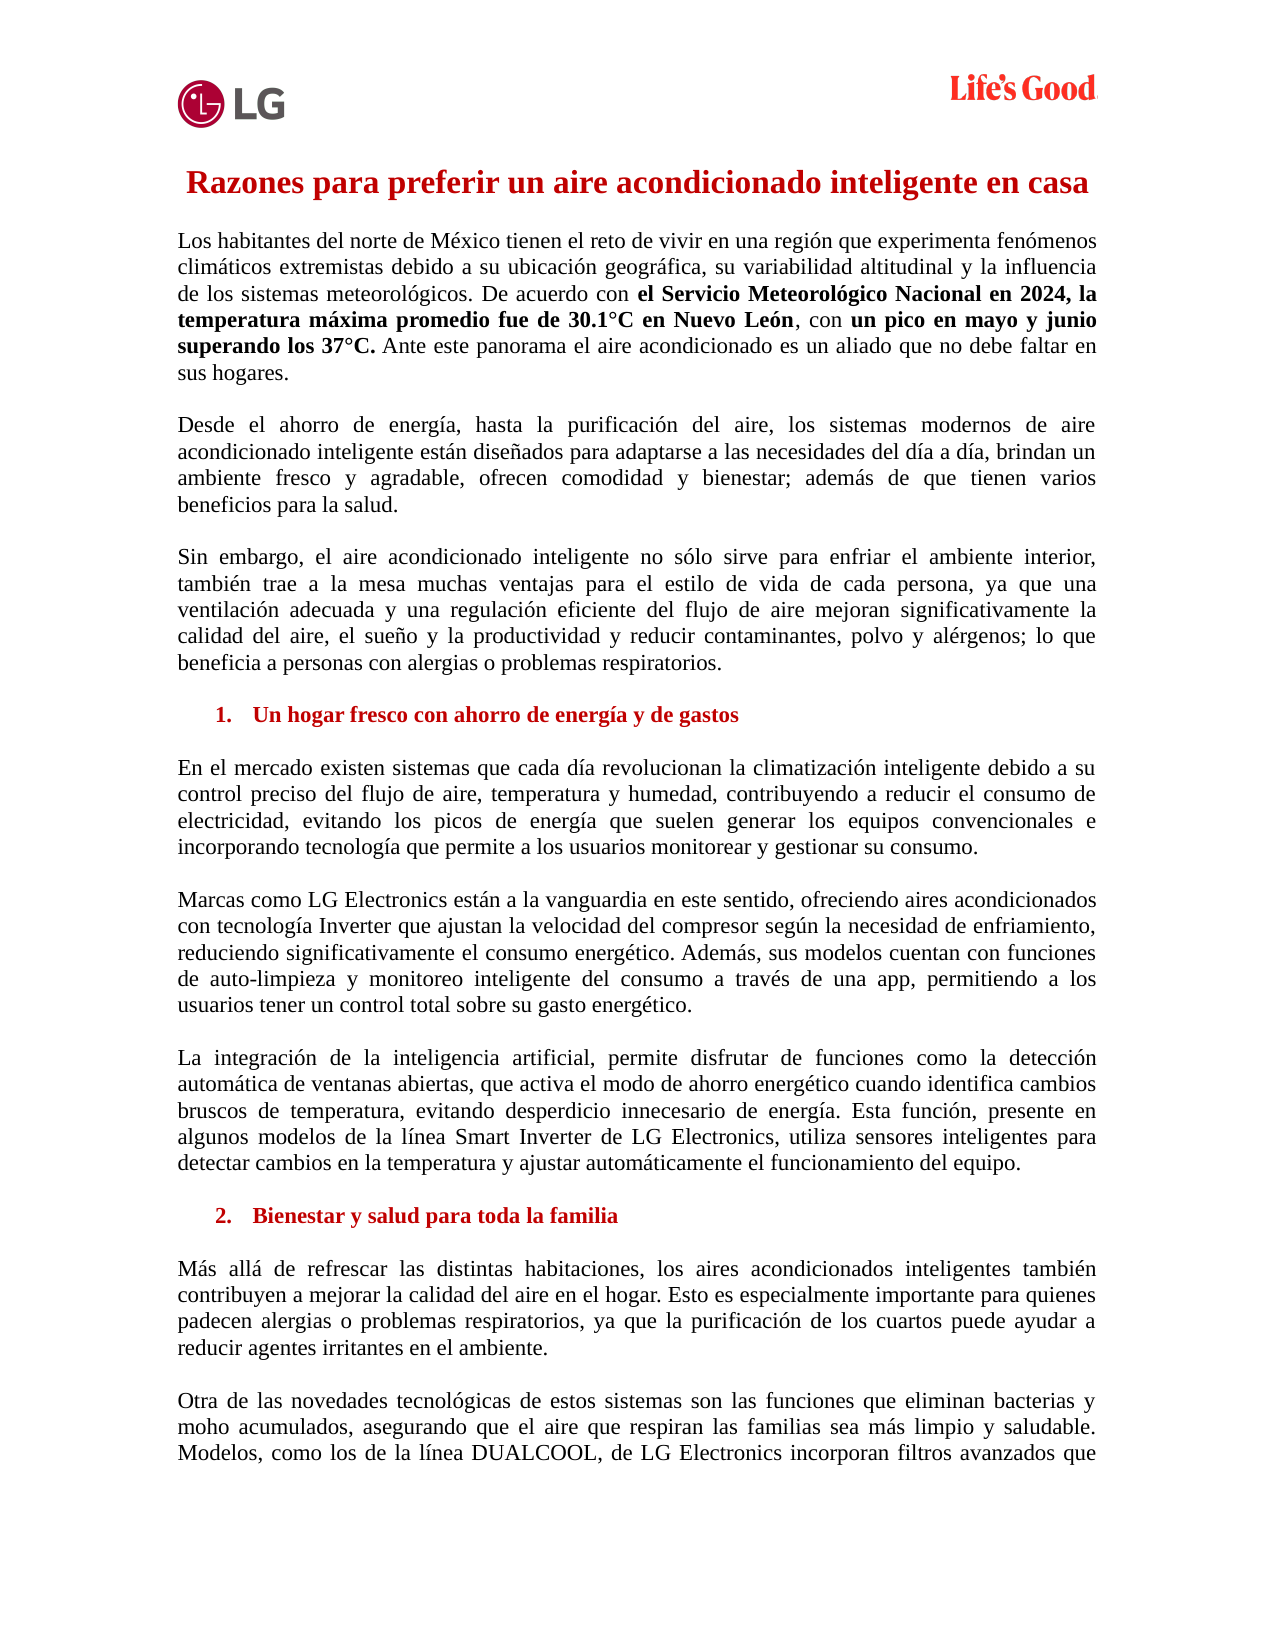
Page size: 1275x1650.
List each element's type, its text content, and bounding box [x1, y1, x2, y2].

text Marcas como LG Electronics están a la vanguardia en este sentido, ofreciendo aires acondicionados con tecnología Inverter que ajustan la velocidad del compresor según la necesidad de enfriamiento, reduciendo significativamente el consumo energético. Además, sus modelos cuentan con funciones de auto-limpieza y monitoreo inteligente del consumo a través de una app, permitiendo a los usuarios tener un control total sobre su gasto energético. [177, 886, 1098, 1018]
text Más allá de refrescar las distintas habitaciones, los aires acondicionados inteligentes también contribuyen a mejorar la calidad del aire en el hogar. Esto es especialmente importante para quienes padecen alergias o problemas respiratorios, ya que la purificación de los cuartos puede ayudar a reducir agentes irritantes en el ambiente. [177, 1255, 1098, 1360]
text Razones para preferir un aire acondicionado inteligente en casa [177, 162, 1098, 201]
text Desde el ahorro de energía, hasta la purificación del aire, los sistemas modernos de aire acondicionado inteligente están diseñados para adaptarse a las necesidades del día a día, brindan un ambiente fresco y agradable, ofrecen comodidad y bienestar; además de que tienen varios beneficios para la salud. [177, 412, 1098, 517]
text Sin embargo, el aire acondicionado inteligente no sólo sirve para enfriar el ambiente interior, también trae a la mesa muchas ventajas para el estilo de vida de cada persona, ya que una ventilación adecuada y una regulación eficiente del flujo de aire mejoran significativamente la calidad del aire, el sueño y la productividad y reducir contaminantes, polvo y alérgenos; lo que beneficia a personas con alergias o problemas respiratorios. [177, 543, 1098, 675]
picture [177, 73, 285, 135]
text En el mercado existen sistemas que cada día revolucionan la climatización inteligente debido a su control preciso del flujo de aire, temperatura y humedad, contribuyendo a reducir el consumo de electricidad, evitando los picos de energía que suelen generar los equipos convencionales e incorporando tecnología que permite a los usuarios monitorear y gestionar su consumo. [177, 754, 1098, 859]
list Un hogar fresco con ahorro de energía y de gastos [215, 701, 1098, 728]
picture [949, 73, 1098, 101]
list Bienestar y salud para toda la familia [215, 1202, 1098, 1228]
text La integración de la inteligencia artificial, permite disfrutar de funciones como la detección automática de ventanas abiertas, que activa el modo de ahorro energético cuando identifica cambios bruscos de temperatura, evitando desperdicio innecesario de energía. Esta función, presente en algunos modelos de la línea Smart Inverter de LG Electronics, utiliza sensores inteligentes para detectar cambios en la temperatura y ajustar automáticamente el funcionamiento del equipo. [177, 1044, 1098, 1176]
text Los habitantes del norte de México tienen el reto de vivir en una región que experimenta fenómenos climáticos extremistas debido a su ubicación geográfica, su variabilidad altitudinal y la influencia de los sistemas meteorológicos. De acuerdo con el Servicio Meteorológico Nacional en 2024, la temperatura máxima promedio fue de 30.1°C en Nuevo León, con un pico en mayo y junio superando los 37°C. Ante este panorama el aire acondicionado es un aliado que no debe faltar en sus hogares. [177, 227, 1098, 385]
